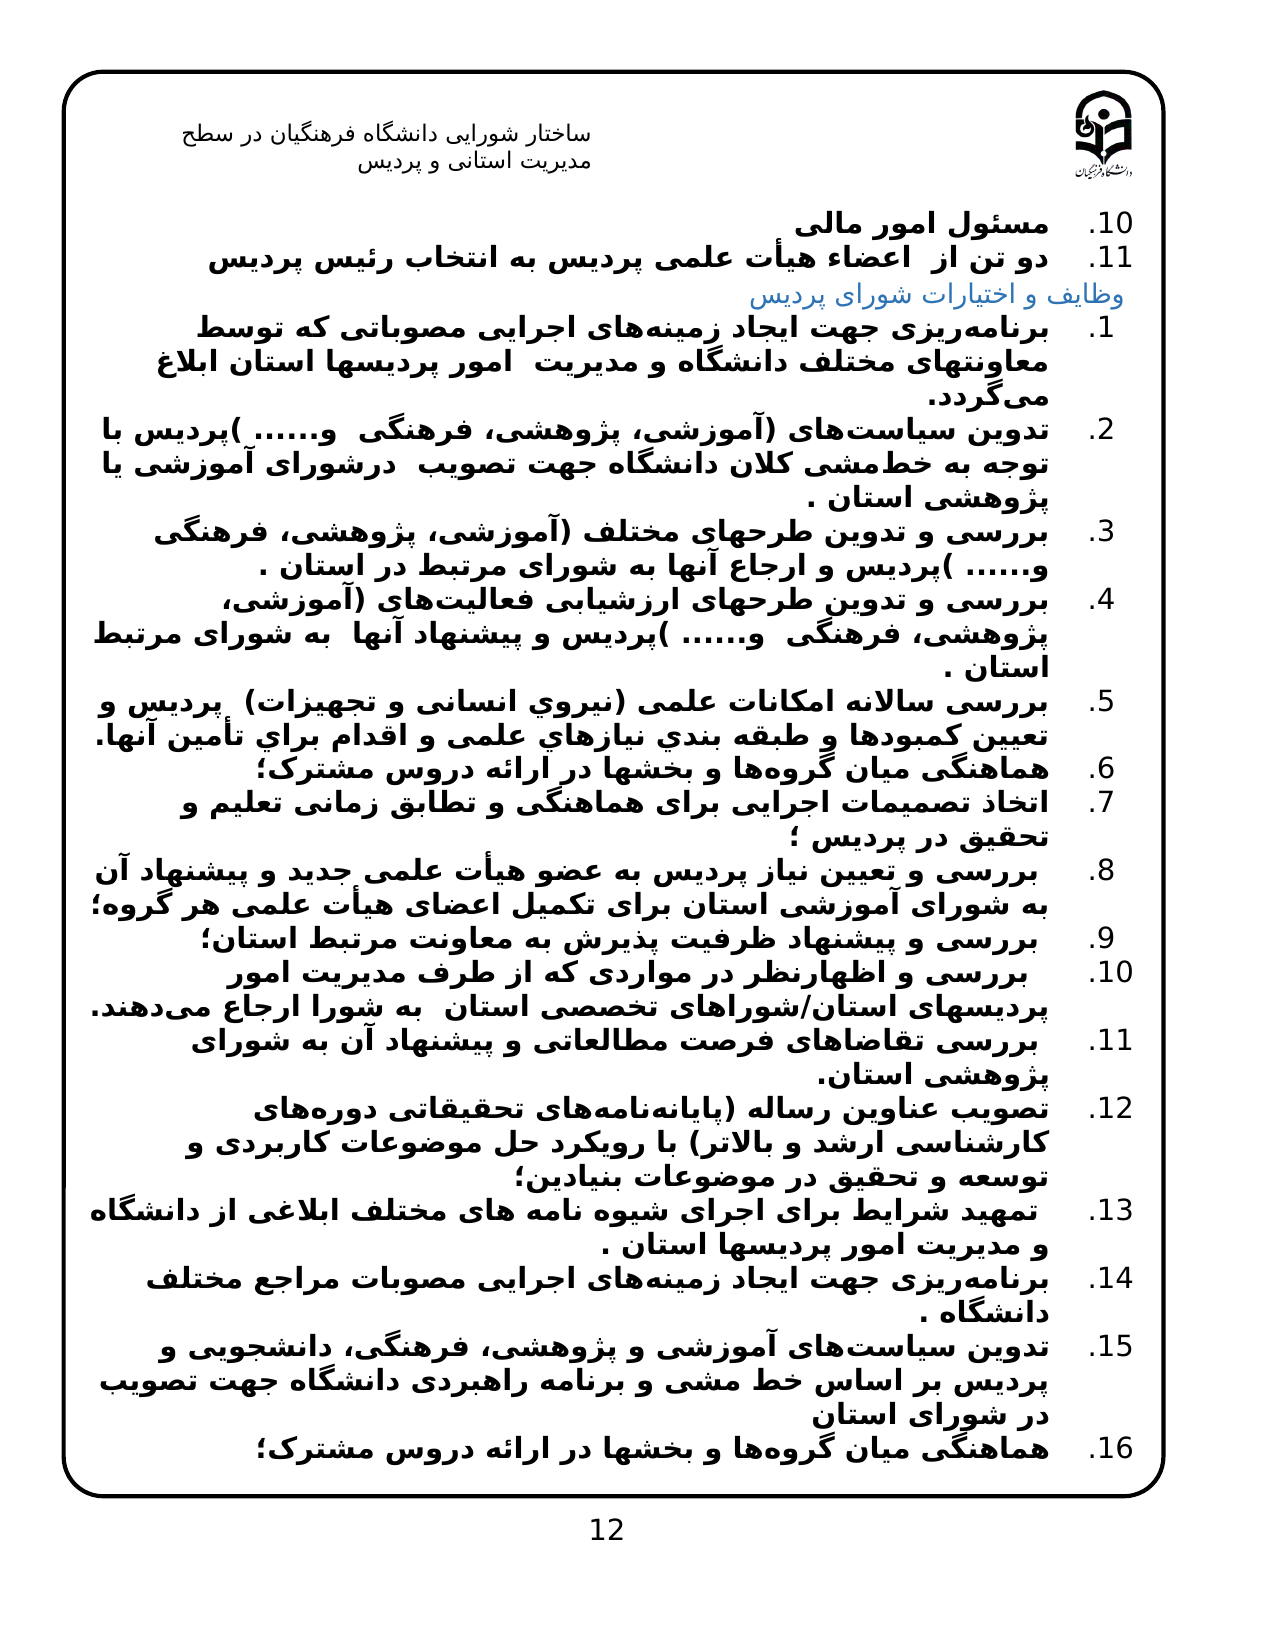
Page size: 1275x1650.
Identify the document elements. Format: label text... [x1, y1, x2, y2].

list تدوین سیاست‌های (آموزشی، پژوهشی، فرهنگی و...... )پردیس با توجه به خط‌مشی کلان دانشگاه جهت تصویب درشورای آموزشی یا پژوهشی استان . [89, 412, 1087, 514]
list تمهید شرایط برای اجرای شیوه نامه های مختلف ابلاغی از دانشگاه و مدیریت امور پردیس‏ها استان . [89, 1193, 1087, 1261]
list برنامه‌ریزی جهت ایجاد زمینه‌های اجرایی مصوباتی که توسط معاونت‏های مختلف دانشگاه و مدیریت امور پردیس‏ها استان ابلاغ می‌گردد. [89, 310, 1087, 412]
list بررسی و پیشنهاد ظرفیت پذیرش به معاونت مرتبط استان؛ [89, 922, 1087, 956]
list بررسی و تدوین طرحهای ارزشیابی فعالیت‌های (آموزشی، پژوهشی، فرهنگی و...... )پردیس و پیشنهاد آنها به شورای مرتبط استان . [89, 582, 1087, 684]
list اتخاذ تصمیمات اجرایی برای هماهنگی و تطابق زمانی تعلیم و تحقیق در پردیس ؛ [89, 786, 1087, 854]
list بررسی تقاضاهای فرصت مطالعاتی و پیشنهاد آن به شورای پژوهشی استان. [89, 1023, 1087, 1091]
list برنامه‌ریزی جهت ایجاد زمینه‌های اجرایی مصوبات مراجع مختلف دانشگاه . [89, 1261, 1087, 1329]
list بررسی و اظهارنظر در مواردی که از طرف مدیریت امور پردیس‏های استان/شوراهای تخصصی استان به شورا ارجاع می‌دهند. [89, 956, 1087, 1023]
list هماهنگی میان گروه‌ها و بخشها در ارائه دروس مشترک؛ [89, 752, 1087, 786]
list بررسی سالانه امکانات علمی (نیروي انسانی و تجهیزات) پردیس و تعیین کمبودها و طبقه بندي نیازهاي علمی و اقدام براي تأمین آنها. [89, 684, 1087, 752]
list هماهنگی میان گروه‌ها و بخشها در ارائه دروس مشترک؛ [89, 1431, 1087, 1465]
subtitle وظایف و اختیارات شورای پردیس [89, 279, 1125, 310]
list تدوین سیاست‌های آموزشی و پژوهشی، فرهنگی، دانشجویی و پردیس بر اساس خط مشی و برنامه راهبردی دانشگاه جهت تصویب در شورای استان [89, 1329, 1087, 1431]
list تصویب عناوین رساله (پایانه‌نامه‌های تحقیقاتی دوره‌های کارشناسی ارشد و بالاتر) با رویکرد حل موضوعات کاربردی و توسعه و تحقیق در موضوعات بنیادین؛ [89, 1091, 1087, 1193]
list بررسی و تعیین نیاز پردیس به عضو هیأت علمی جدید و پیشنهاد آن به شورای آموزشی استان برای تکمیل اعضای هیأت علمی هر گروه؛ [89, 854, 1087, 922]
list دو تن از اعضاء هیأت علمی پردیس به انتخاب رئیس پردیس [89, 241, 1087, 275]
list بررسی و تدوین طرحهای مختلف (آموزشی، پژوهشی، فرهنگی و...... )پردیس و ارجاع آنها به شورای مرتبط در استان . [89, 514, 1087, 582]
list مسئول امور مالی [89, 207, 1087, 241]
